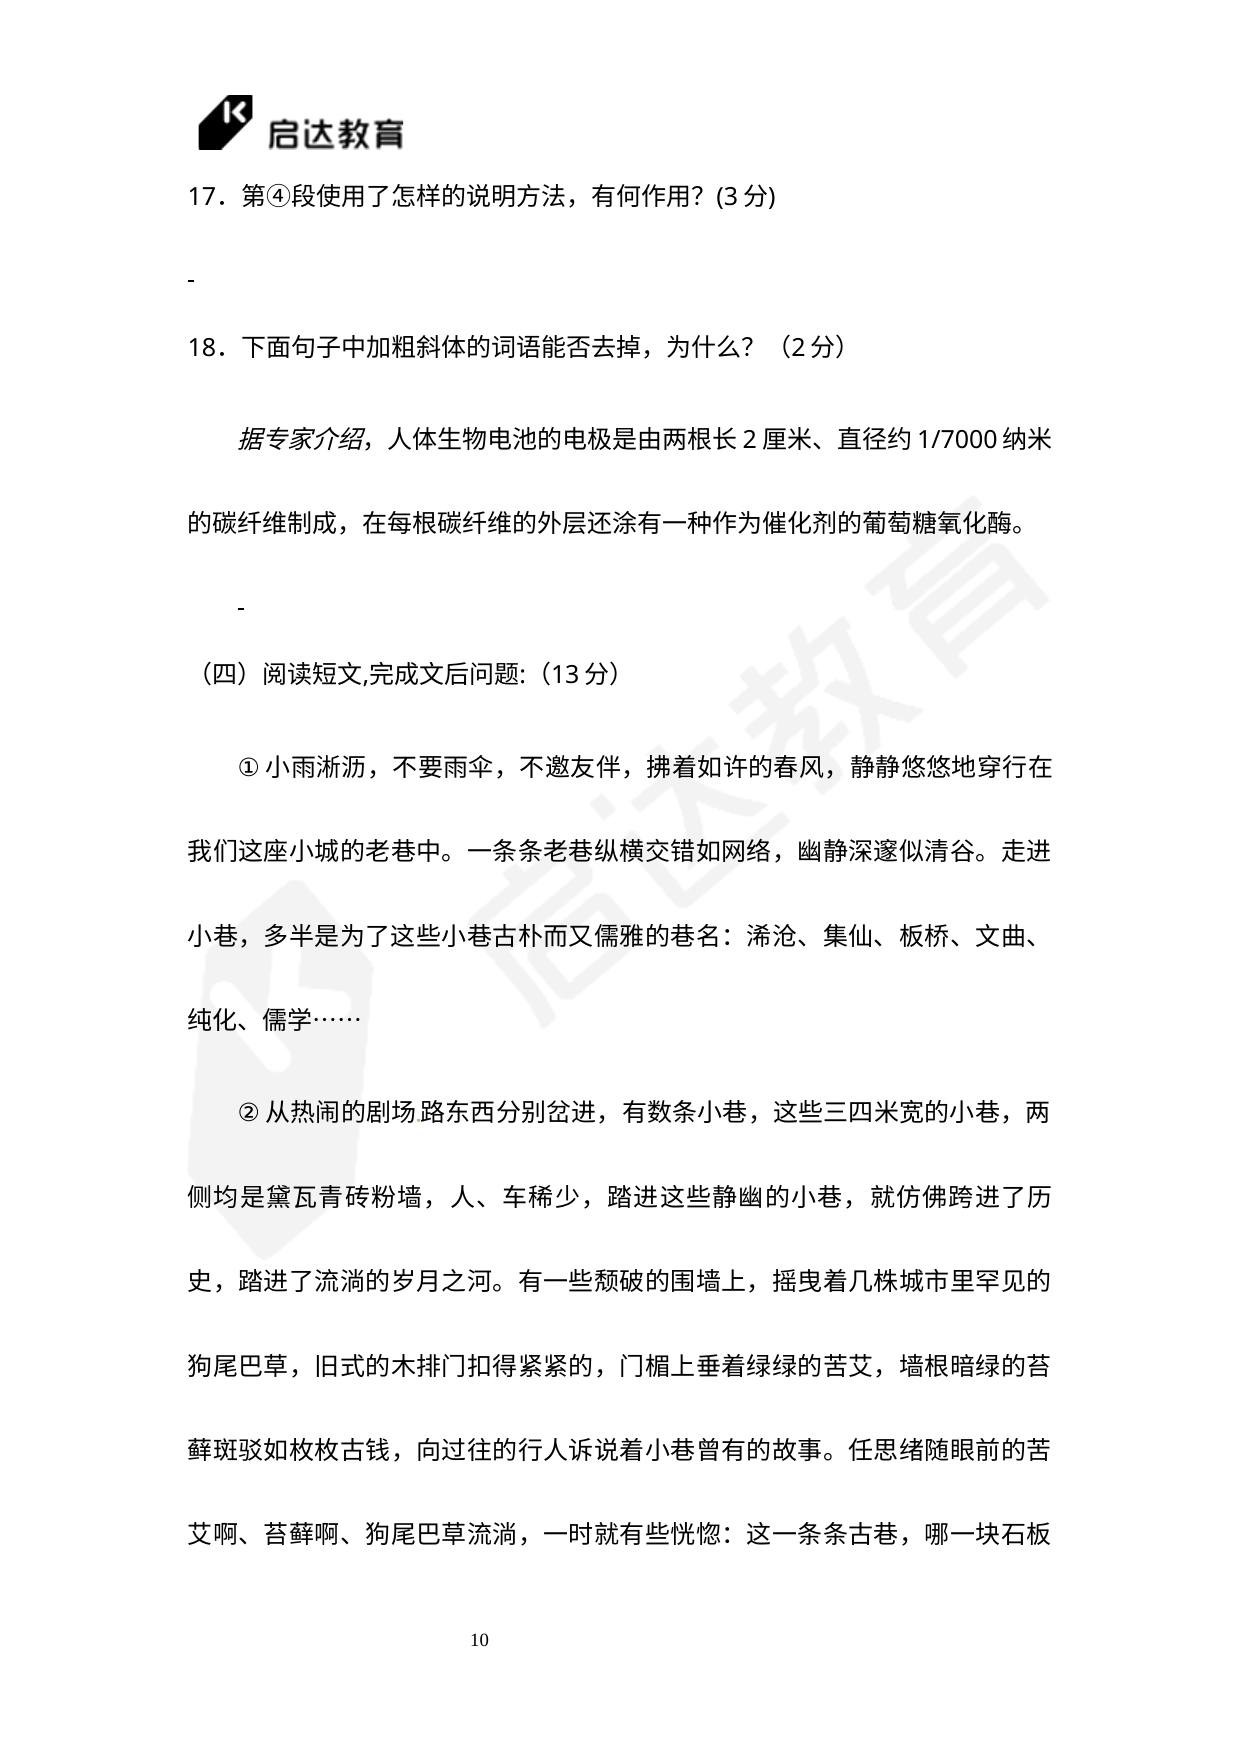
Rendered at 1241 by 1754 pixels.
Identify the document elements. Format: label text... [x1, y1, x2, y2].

text 17．第④段使用了怎样的说明方法，有何作用？(3分) [187, 162, 1053, 227]
text （四）阅读短文,完成文后问题:（13分） [187, 641, 1053, 706]
picture [198, 95, 404, 150]
text 据专家介绍，人体生物电池的电极是由两根长2厘米、直径约1/7000纳米的碳纤维制成，在每根碳纤维的外层还涂有一种作为催化剂的葡萄糖氧化酶。 [187, 405, 1053, 554]
text ①小雨淅沥，不要雨伞，不邀友伴，拂着如许的春风，静静悠悠地穿行在我们这座小城的老巷中。一条条老巷纵横交错如网络，幽静深邃似清谷。走进小巷，多半是为了这些小巷古朴而又儒雅的巷名：浠沧、集仙、板桥、文曲、纯化、儒学…… [187, 733, 1053, 1051]
text 18．下面句子中加粗斜体的词语能否去掉，为什么？（2分） [187, 313, 1053, 378]
